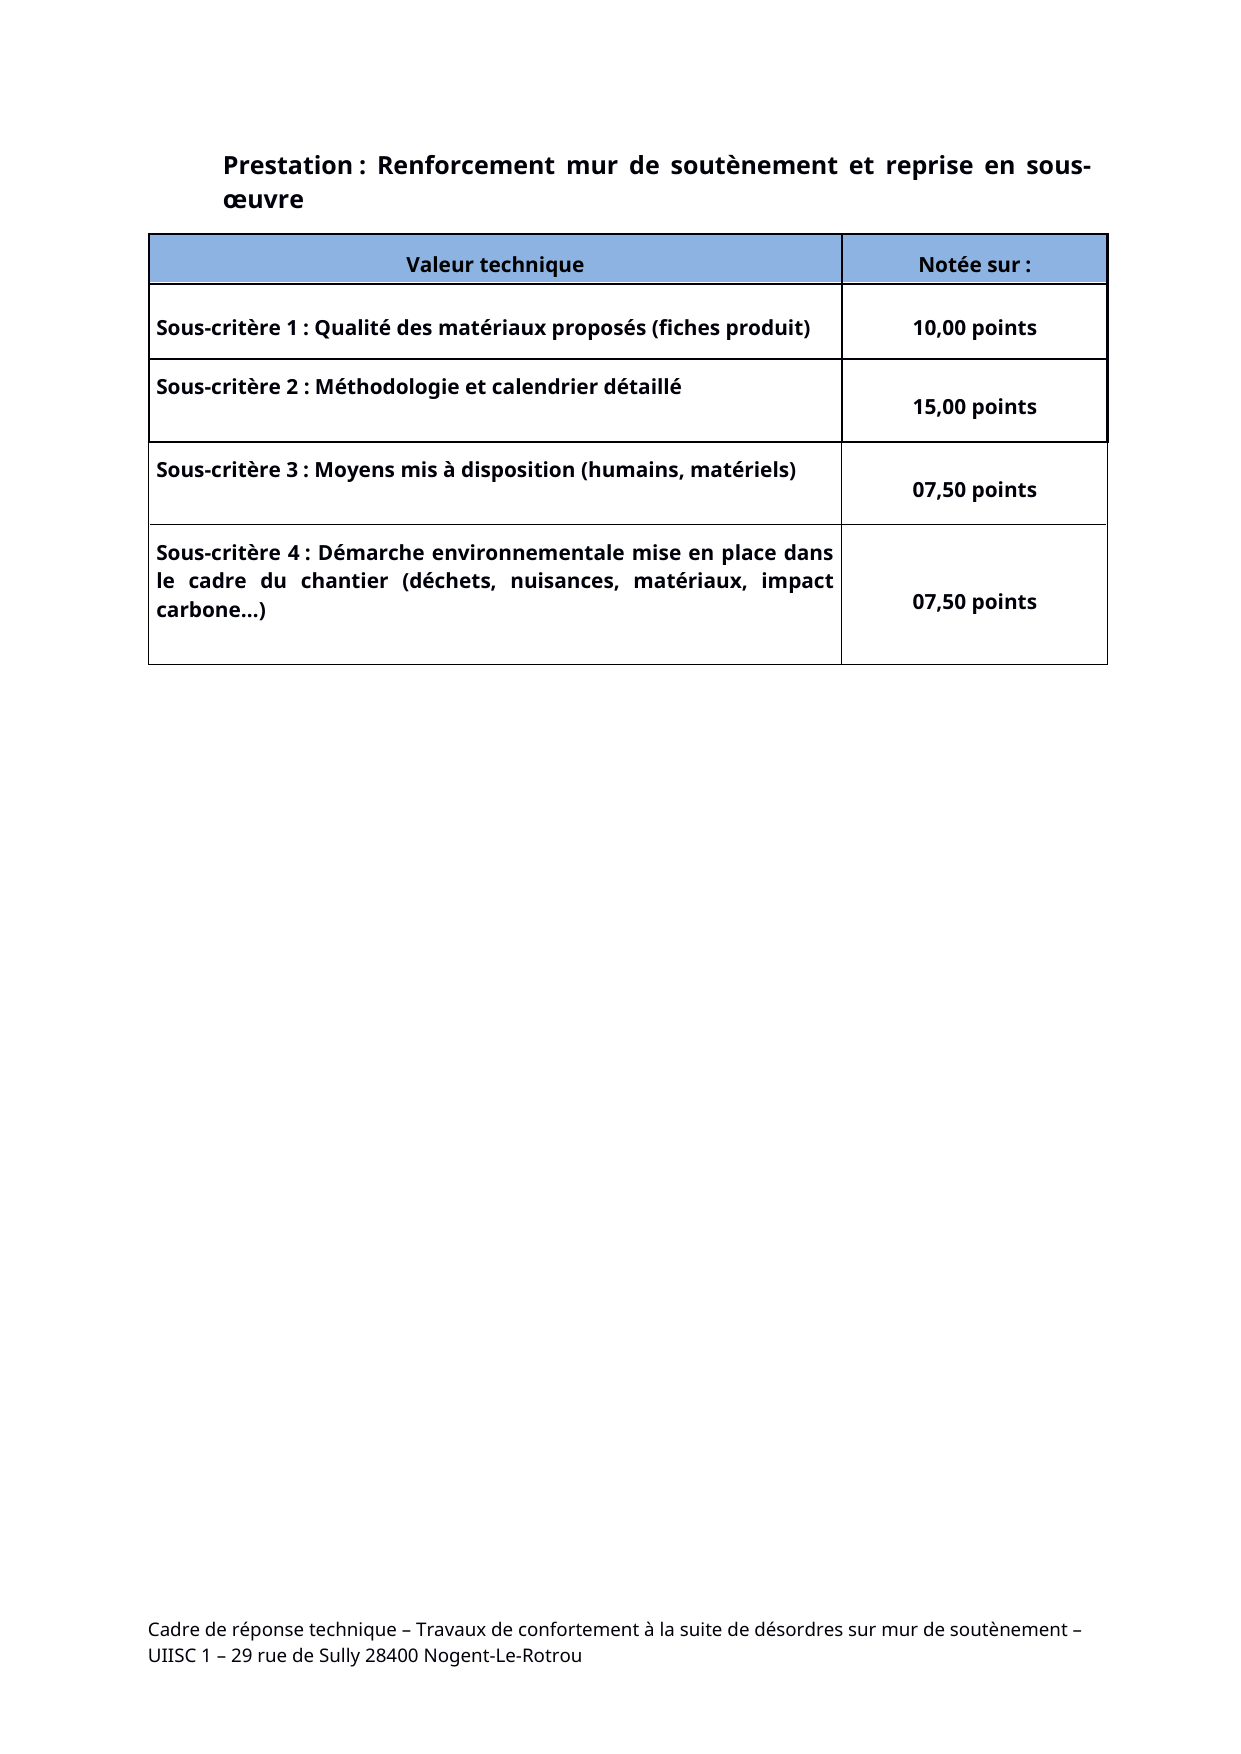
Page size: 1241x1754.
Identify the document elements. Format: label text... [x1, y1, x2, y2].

table_cell 10,00 points [843, 285, 1106, 357]
table_cell 15,00 points [843, 360, 1106, 441]
table_cell 07,50 points [842, 443, 1107, 524]
table_cell Sous-critère 2 : Méthodologie et calendrier détaillé [150, 360, 841, 441]
table_cell Sous-critère 4 : Démarche environnementale mise en place dans le cadre du chantier (déchets, nuisances, matériaux, impact carbone…) [149, 524, 841, 664]
table_header Valeur technique [150, 235, 841, 282]
table_cell Sous-critère 1 : Qualité des matériaux proposés (fiches produit) [150, 285, 841, 357]
text Prestation : Renforcement mur de soutènement et reprise en sous-œuvre [223, 148, 1092, 216]
table_cell Sous-critère 3 : Moyens mis à disposition (humains, matériels) [149, 443, 841, 524]
table_cell 07,50 points [842, 524, 1107, 664]
table_header Notée sur : [843, 235, 1106, 282]
